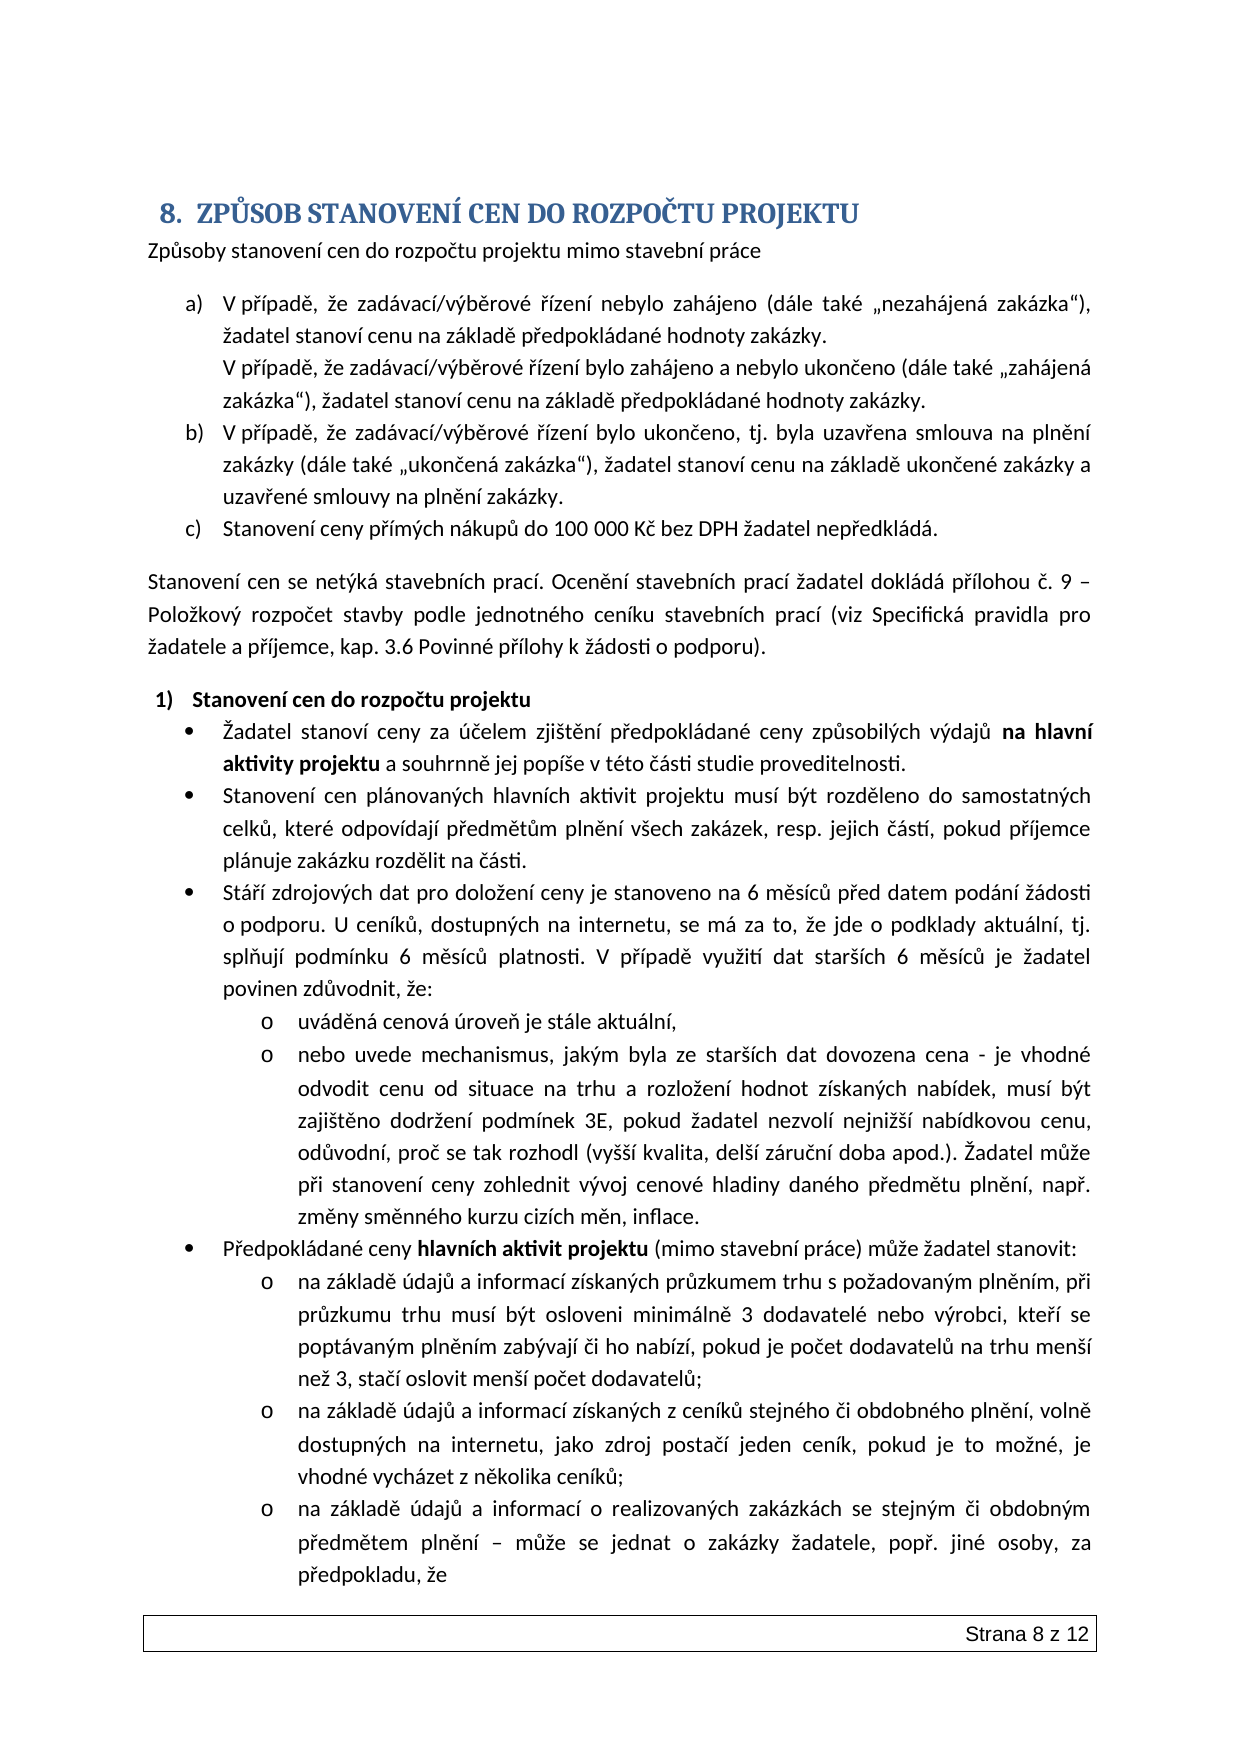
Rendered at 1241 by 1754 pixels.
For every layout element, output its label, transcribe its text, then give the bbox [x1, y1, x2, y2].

list na základě údajů a informací získaných průzkumem trhu s požadovaným plněním, při průzkumu trhu musí být osloveni minimálně 3 dodavatelé nebo výrobci, kteří se poptávaným plněním zabývají či ho nabízí, pokud je počet dodavatelů na trhu menší než 3, stačí oslovit menší počet dodavatelů; [260, 1267, 1093, 1392]
list V případě, že zadávací/výběrové řízení bylo zahájeno a nebylo ukončeno (dále také „zahájená zakázka“), žadatel stanoví cenu na základě předpokládané hodnoty zakázky. [223, 353, 1093, 414]
list V případě, že zadávací/výběrové řízení nebylo zahájeno (dále také „nezahájená zakázka“), žadatel stanoví cenu na základě předpokládané hodnoty zakázky. [185, 289, 1093, 349]
list Žadatel stanoví ceny za účelem zjištění předpokládané ceny způsobilých výdajů na hlavní aktivity projektu a souhrnně jej popíše v této části studie proveditelnosti. [185, 717, 1093, 777]
subtitle ZPŮSOB STANOVENÍ CEN DO ROZPOČTU PROJEKTU [159, 198, 1093, 231]
list na základě údajů a informací získaných z ceníků stejného či obdobného plnění, volně dostupných na internetu, jako zdroj postačí jeden ceník, pokud je to možné, je vhodné vycházet z několika ceníků; [260, 1397, 1093, 1490]
list Stanovení cen do rozpočtu projektu [154, 685, 1093, 713]
text Způsoby stanovení cen do rozpočtu projektu mimo stavební práce [148, 236, 1093, 264]
list na základě údajů a informací o realizovaných zakázkách se stejným či obdobným předmětem plnění – může se jednat o zakázky žadatele, popř. jiné osoby, za předpokladu, že [260, 1494, 1093, 1588]
list Předpokládané ceny hlavních aktivit projektu (mimo stavební práce) může žadatel stanovit: [185, 1234, 1093, 1263]
list Stanovení ceny přímých nákupů do 100 000 Kč bez DPH žadatel nepředkládá. [185, 514, 1093, 542]
list Stáří zdrojových dat pro doložení ceny je stanoveno na 6 měsíců před datem podání žádosti o podporu. U ceníků, dostupných na internetu, se má za to, že jde o podklady aktuální, tj. splňují podmínku 6 měsíců platnosti. V případě využití dat starších 6 měsíců je žadatel povinen zdůvodnit, že: [185, 878, 1093, 1003]
list uváděná cenová úroveň je stále aktuální, [260, 1007, 1093, 1036]
list nebo uvede mechanismus, jakým byla ze starších dat dovozena cena - je vhodné odvodit cenu od situace na trhu a rozložení hodnot získaných nabídek, musí být zajištěno dodržení podmínek 3E, pokud žadatel nezvolí nejnižší nabídkovou cenu, odůvodní, proč se tak rozhodl (vyšší kvalita, delší záruční doba apod.). Žadatel může při stanovení ceny zohlednit vývoj cenové hladiny daného předmětu plnění, např. změny směnného kurzu cizích měn, inflace. [260, 1040, 1093, 1230]
list Stanovení cen plánovaných hlavních aktivit projektu musí být rozděleno do samostatných celků, které odpovídají předmětům plnění všech zakázek, resp. jejich částí, pokud příjemce plánuje zakázku rozdělit na části. [185, 781, 1093, 874]
list V případě, že zadávací/výběrové řízení bylo ukončeno, tj. byla uzavřena smlouva na plnění zakázky (dále také „ukončená zakázka“), žadatel stanoví cenu na základě ukončené zakázky a uzavřené smlouvy na plnění zakázky. [185, 418, 1093, 510]
text Stanovení cen se netýká stavebních prací. Ocenění stavebních prací žadatel dokládá přílohou č. 9 – Položkový rozpočet stavby podle jednotného ceníku stavebních prací (viz Specifická pravidla pro žadatele a příjemce, kap. 3.6 Povinné přílohy k žádosti o podporu). [148, 567, 1093, 660]
